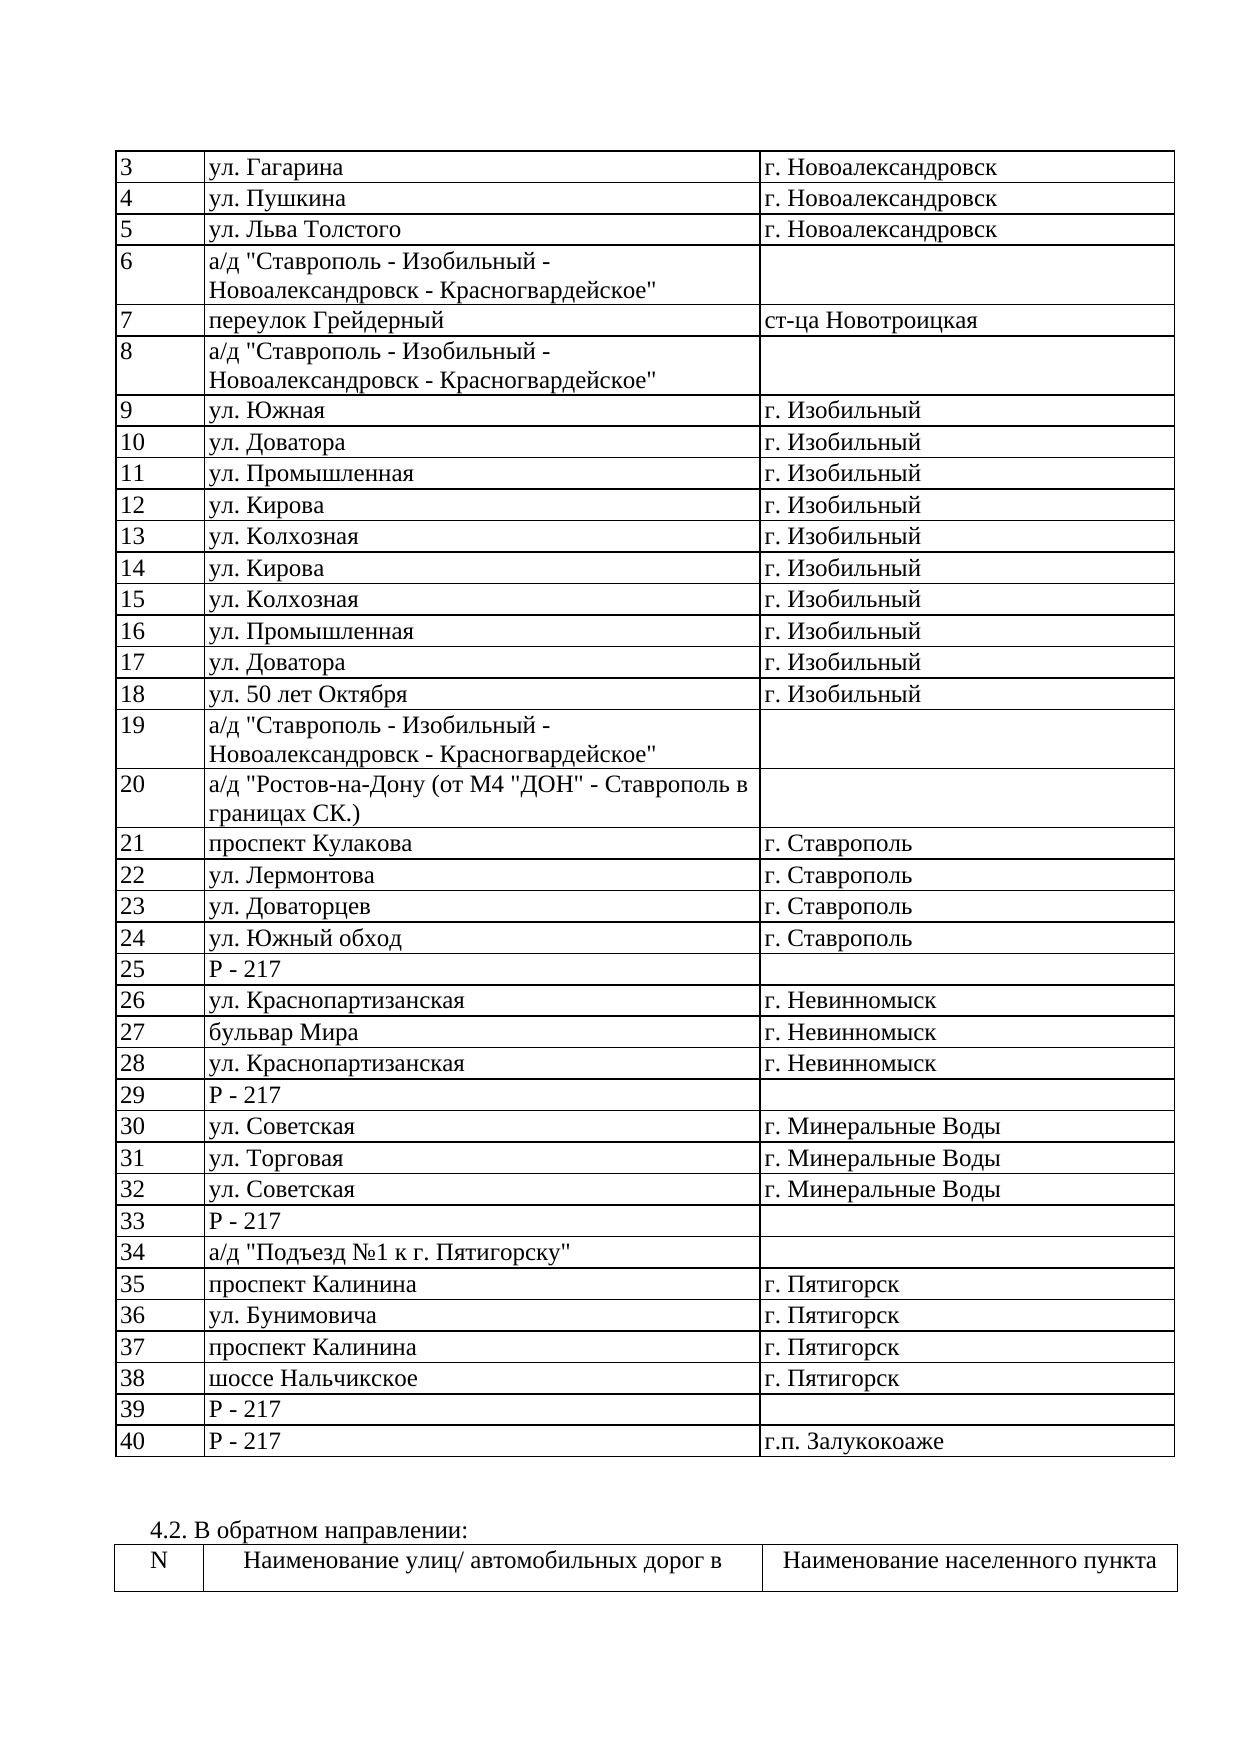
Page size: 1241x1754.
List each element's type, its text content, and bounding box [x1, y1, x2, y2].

table_cell бульвар Мира [205, 1017, 759, 1047]
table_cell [761, 152, 1174, 181]
table_cell ул. 50 лет Октября [205, 679, 759, 708]
table_cell ул. Советская [205, 1174, 759, 1204]
table_cell ул. Южная [205, 396, 759, 425]
table_cell [761, 954, 1174, 984]
table_cell г. Невинномыск [761, 1017, 1174, 1047]
table_cell 32 [117, 1174, 204, 1204]
table_cell 19 [117, 710, 204, 768]
table_cell ул. Южный обход [205, 923, 759, 952]
table_cell а/д "Ставрополь - Изобильный - Новоалександровск - Красногвардейское" [205, 337, 759, 394]
table_cell 35 [117, 1269, 204, 1298]
table_cell г. Изобильный [761, 647, 1174, 677]
table_cell г. Пятигорск [761, 1269, 1174, 1298]
table_cell ул. Доватора [205, 427, 759, 457]
table_cell 8 [117, 337, 204, 394]
table_cell 26 [117, 986, 204, 1015]
table_cell 17 [117, 647, 204, 677]
table_cell ул. Льва Толстого [205, 215, 759, 244]
table_cell г. Изобильный [761, 521, 1174, 551]
table_cell 16 [117, 616, 204, 646]
table_cell 9 [117, 396, 204, 425]
table_cell г. Пятигорск [761, 1332, 1174, 1361]
table_cell г. Пятигорск [761, 1300, 1174, 1330]
table_cell ст-ца Новотроицкая [761, 305, 1174, 335]
table_cell Р - 217 [205, 1206, 759, 1236]
table_cell г. Минеральные Воды [761, 1111, 1174, 1141]
table_cell 34 [117, 1237, 204, 1267]
table_cell 29 [117, 1080, 204, 1110]
table_cell г. Изобильный [761, 458, 1174, 488]
table_cell 27 [117, 1017, 204, 1047]
table_cell ул. Кирова [205, 553, 759, 583]
text 4.2. В обратном направлении: [150, 1515, 1090, 1544]
table_cell ул. Бунимовича [205, 1300, 759, 1330]
table_cell Р - 217 [205, 1395, 759, 1424]
table_cell 6 [117, 246, 204, 303]
table_cell переулок Грейдерный [205, 305, 759, 335]
table_cell ул. Колхозная [205, 521, 759, 551]
table_cell ул. Пушкина [205, 183, 759, 213]
table_cell г. Изобильный [761, 616, 1174, 646]
table_cell ул. Промышленная [205, 616, 759, 646]
table_cell 12 [117, 490, 204, 520]
table_cell 37 [117, 1332, 204, 1361]
table_cell [761, 1237, 1174, 1267]
table_cell 5 [117, 215, 204, 244]
table_cell ул. Краснопартизанская [205, 1048, 759, 1078]
table_cell ул. Краснопартизанская [205, 986, 759, 1015]
table_cell 24 [117, 923, 204, 952]
table_cell 14 [117, 553, 204, 583]
table_cell 11 [117, 458, 204, 488]
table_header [204, 1545, 762, 1591]
table_cell 33 [117, 1206, 204, 1236]
table_cell г.п. Залукокоаже [761, 1426, 1174, 1456]
table_cell г. Невинномыск [761, 1048, 1174, 1078]
table_cell [761, 769, 1174, 827]
table_cell шоссе Нальчикское [205, 1363, 759, 1393]
table_cell г. Ставрополь [761, 860, 1174, 889]
table_cell ул. Колхозная [205, 584, 759, 614]
table_cell г. Изобильный [761, 553, 1174, 583]
table_cell ул. Торговая [205, 1143, 759, 1173]
table_cell 31 [117, 1143, 204, 1173]
table_header N п/п [115, 1545, 203, 1591]
table_cell г. Пятигорск [761, 1363, 1174, 1393]
table_cell [761, 1395, 1174, 1424]
table_cell 30 [117, 1111, 204, 1141]
table_cell 28 [117, 1048, 204, 1078]
table_cell [761, 246, 1174, 303]
table_cell 10 [117, 427, 204, 457]
table_cell ул. Кирова [205, 490, 759, 520]
table_cell г. Ставрополь [761, 891, 1174, 921]
table_cell 18 [117, 679, 204, 708]
table_cell ул. Гагарина [205, 152, 759, 181]
table_cell ул. Советская [205, 1111, 759, 1141]
table_cell Р - 217 [205, 954, 759, 984]
table_cell [761, 337, 1174, 394]
table_cell [761, 1080, 1174, 1110]
table_cell проспект Кулакова [205, 828, 759, 858]
table_cell г. Изобильный [761, 490, 1174, 520]
table_cell а/д "Ростов-на-Дону (от М4 "ДОН" - Ставрополь в границах СК.) [205, 769, 759, 827]
table_cell ул. Доваторцев [205, 891, 759, 921]
table_cell г. Изобильный [761, 584, 1174, 614]
table_cell 39 [117, 1395, 204, 1424]
table_cell [761, 1206, 1174, 1236]
table_cell г. Новоалександровск [761, 183, 1174, 213]
table_cell г. Изобильный [761, 679, 1174, 708]
table_cell Р - 217 [205, 1080, 759, 1110]
table_cell г. Минеральные Воды [761, 1174, 1174, 1204]
table_cell проспект Калинина [205, 1332, 759, 1361]
table_cell 36 [117, 1300, 204, 1330]
table_cell г. Невинномыск [761, 986, 1174, 1015]
table_cell [761, 710, 1174, 768]
table_cell 3 [117, 152, 204, 181]
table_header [763, 1545, 1177, 1591]
table_cell 38 [117, 1363, 204, 1393]
table_cell 13 [117, 521, 204, 551]
table_cell а/д "Подъезд №1 к г. Пятигорску" [205, 1237, 759, 1267]
table_cell 25 [117, 954, 204, 984]
table_cell проспект Калинина [205, 1269, 759, 1298]
table_cell ул. Промышленная [205, 458, 759, 488]
table_cell 22 [117, 860, 204, 889]
table_cell г. Минеральные Воды [761, 1143, 1174, 1173]
table_cell г. Новоалександровск [761, 215, 1174, 244]
table_cell а/д "Ставрополь - Изобильный - Новоалександровск - Красногвардейское" [205, 246, 759, 303]
table_cell ул. Лермонтова [205, 860, 759, 889]
table_cell г. Ставрополь [761, 828, 1174, 858]
table_cell 21 [117, 828, 204, 858]
table_cell Р - 217 [205, 1426, 759, 1456]
table_cell а/д "Ставрополь - Изобильный - Новоалександровск - Красногвардейское" [205, 710, 759, 768]
table_cell г. Изобильный [761, 396, 1174, 425]
table_cell 7 [117, 305, 204, 335]
table_cell г. Ставрополь [761, 923, 1174, 952]
table_cell 15 [117, 584, 204, 614]
table_cell 4 [117, 183, 204, 213]
table_cell ул. Доватора [205, 647, 759, 677]
table_cell 40 [117, 1426, 204, 1456]
table_cell 23 [117, 891, 204, 921]
table_cell 20 [117, 769, 204, 827]
table_cell г. Изобильный [761, 427, 1174, 457]
